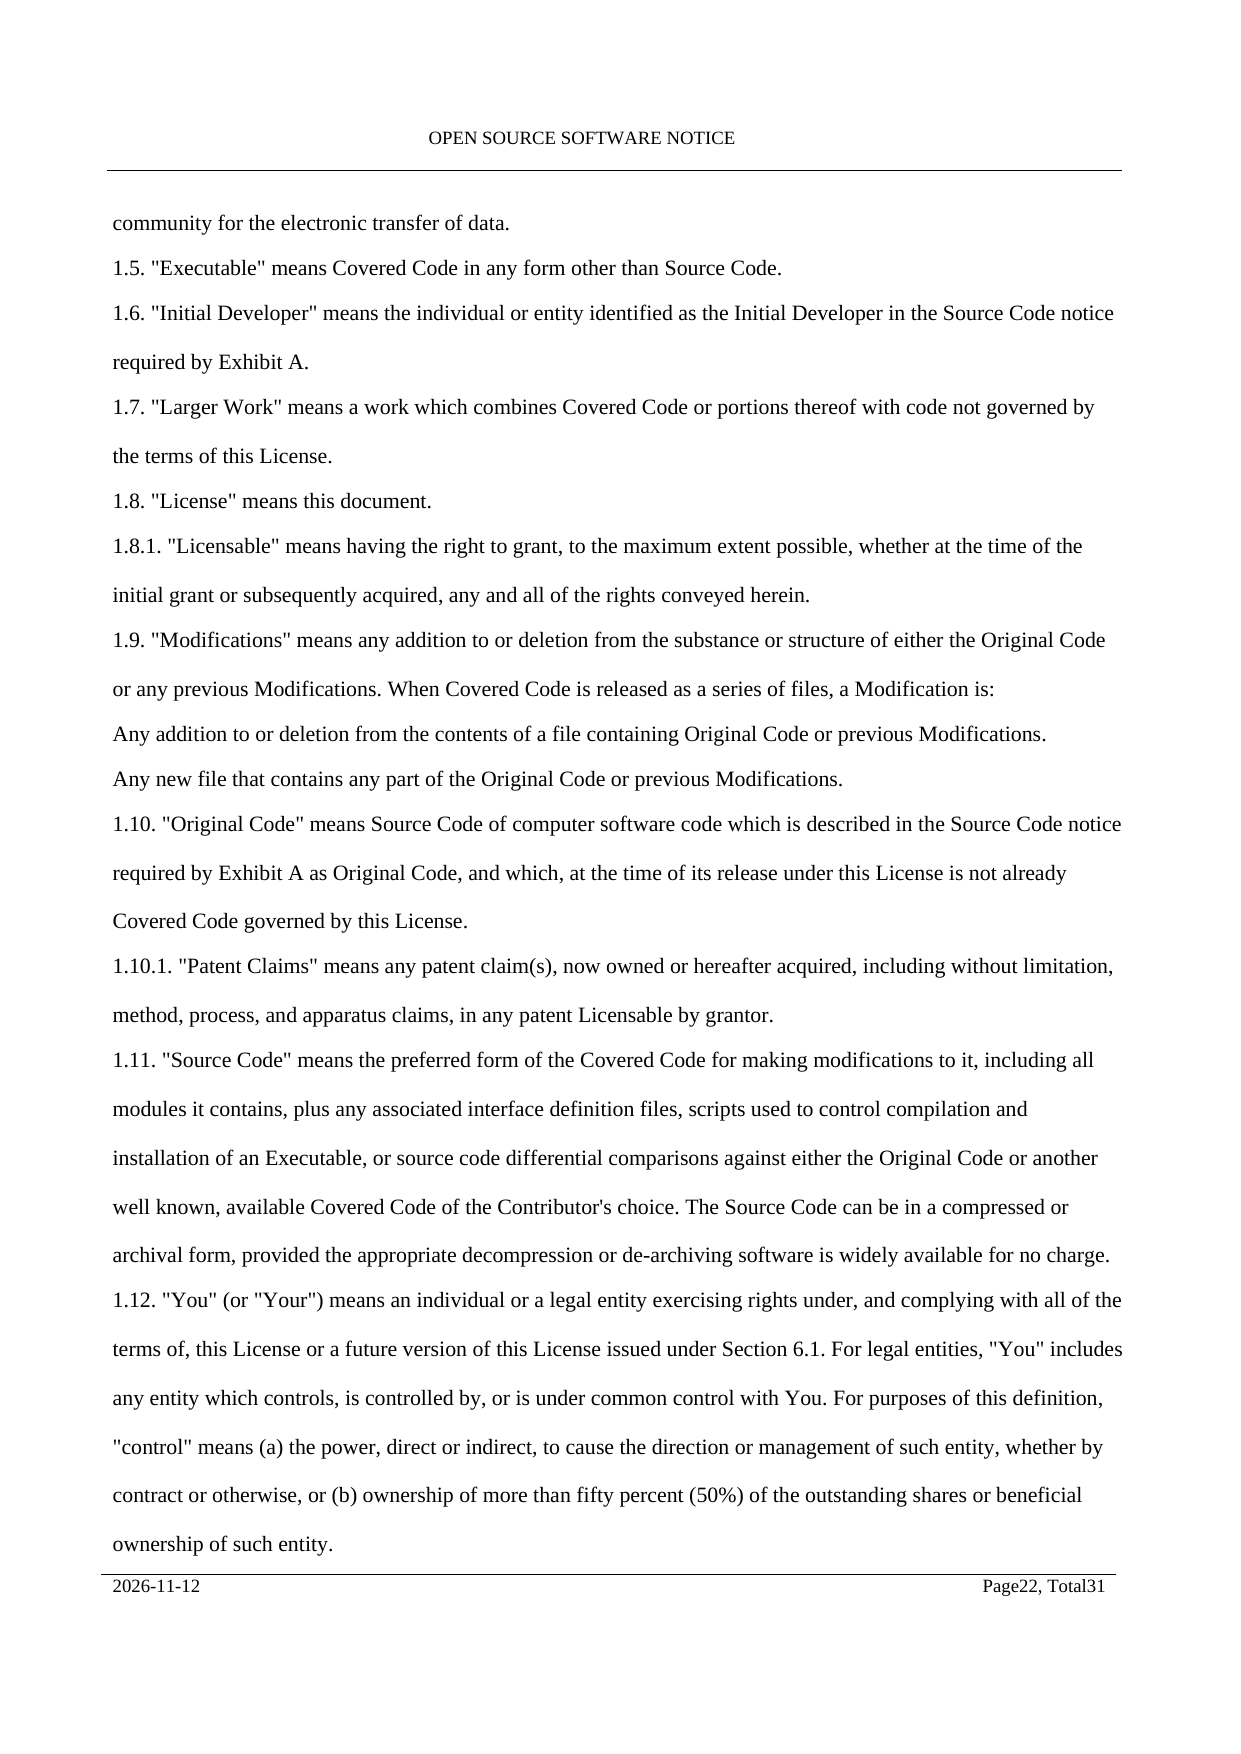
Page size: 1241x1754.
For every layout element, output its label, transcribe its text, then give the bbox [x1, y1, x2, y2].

text 1.12. "You" (or "Your") means an individual or a legal entity exercising rights under, and complying with all of the terms of, this License or a future version of this License issued under Section 6.1. For legal entities, "You" includes any entity which controls, is controlled by, or is under common control with You. For purposes of this definition, "control" means (a) the power, direct or indirect, to cause the direction or management of such entity, whether by contract or otherwise, or (b) ownership of more than fifty percent (50%) of the outstanding shares or beneficial ownership of such entity. [112, 1284, 1128, 1560]
text 1.5. "Executable" means Covered Code in any form other than Source Code. [112, 251, 1128, 284]
text 1.8.1. "Licensable" means having the right to grant, to the maximum extent possible, whether at the time of the initial grant or subsequently acquired, any and all of the rights conveyed herein. [112, 529, 1128, 611]
text 1.10. "Original Code" means Source Code of computer software code which is described in the Source Code notice required by Exhibit A as Original Code, and which, at the time of its release under this License is not already Covered Code governed by this License. [112, 807, 1128, 937]
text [112, 206, 1128, 239]
text 1.8. "License" means this document. [112, 484, 1128, 517]
text 1.10.1. "Patent Claims" means any patent claim(s), now owned or hereafter acquired, including without limitation, method, process, and apparatus claims, in any patent Licensable by grantor. [112, 950, 1128, 1031]
text 1.9. "Modifications" means any addition to or deletion from the substance or structure of either the Original Code or any previous Modifications. When Covered Code is released as a series of files, a Modification is: [112, 623, 1128, 704]
text 1.11. "Source Code" means the preferred form of the Covered Code for making modifications to it, including all modules it contains, plus any associated interface definition files, scripts used to control compilation and installation of an Executable, or source code differential comparisons against either the Original Code or another well known, available Covered Code of the Contributor's choice. The Source Code can be in a compressed or archival form, provided the appropriate decompression or de-archiving software is widely available for no charge. [112, 1044, 1128, 1271]
text Any addition to or deletion from the contents of a file containing Original Code or previous Modifications. [112, 717, 1128, 749]
text 1.6. "Initial Developer" means the individual or entity identified as the Initial Developer in the Source Code notice required by Exhibit A. [112, 297, 1128, 378]
text Any new file that contains any part of the Original Code or previous Modifications. [112, 762, 1128, 795]
text 1.7. "Larger Work" means a work which combines Covered Code or portions thereof with code not governed by the terms of this License. [112, 390, 1128, 472]
